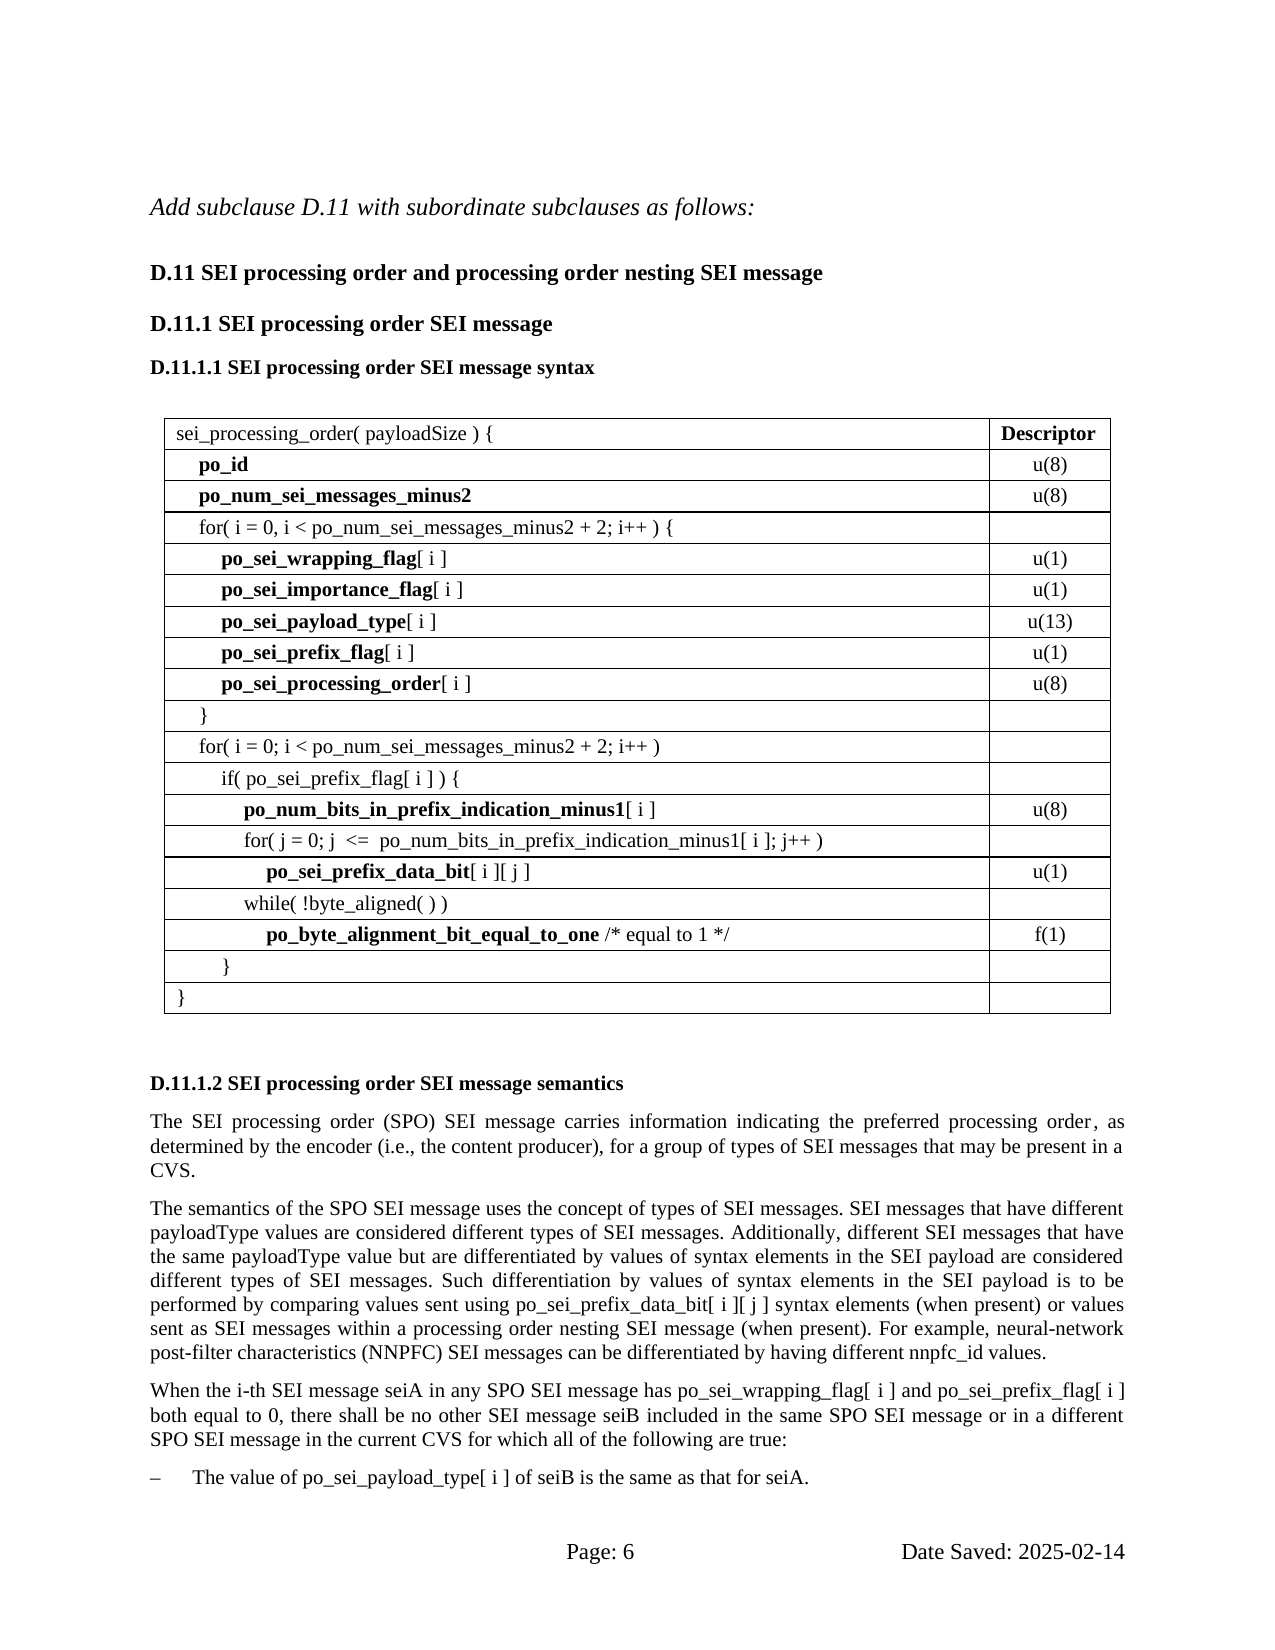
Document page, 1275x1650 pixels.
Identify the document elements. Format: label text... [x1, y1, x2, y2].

table_cell po_sei_wrapping_flag[ i ] [165, 544, 989, 574]
text D.11.1.2 SEI processing order SEI message semantics [150, 1071, 1125, 1095]
table_cell u(1) [990, 575, 1110, 606]
table_cell [990, 951, 1110, 982]
table_cell u(8) [990, 450, 1110, 480]
table_cell po_sei_prefix_flag[ i ] [165, 638, 989, 668]
text The SEI processing order (SPO) SEI message carries information indicating the preferred processing order, as determined by the encoder (i.e., the content producer), for a group of types of SEI messages that may be present in a CVS. [150, 1109, 1125, 1182]
table_cell u(8) [990, 795, 1110, 825]
table_cell [990, 826, 1110, 856]
table_cell [990, 889, 1110, 919]
table_cell po_sei_payload_type[ i ] [165, 607, 989, 637]
table_cell u(1) [990, 638, 1110, 668]
table_cell for( j = 0; j <= po_num_bits_in_prefix_indication_minus1[ i ]; j++ ) [165, 826, 989, 856]
table_cell po_id [165, 450, 989, 480]
text The semantics of the SPO SEI message uses the concept of types of SEI messages. SEI messages that have different payloadType values are considered different types of SEI messages. Additionally, different SEI messages that have the same payloadType value but are differentiated by values of syntax elements in the SEI payload are considered different types of SEI messages. Such differentiation by values of syntax elements in the SEI payload is to be performed by comparing values sent using po_sei_prefix_data_bit[ i ][ j ] syntax elements (when present) or values sent as SEI messages within a processing order nesting SEI message (when present). For example, neural-network post-filter characteristics (NNPFC) SEI messages can be differentiated by having different nnpfc_id values. [150, 1196, 1125, 1364]
table_cell if( po_sei_prefix_flag[ i ] ) { [165, 763, 989, 794]
table_cell [990, 983, 1110, 1013]
text D.11.1 SEI processing order SEI message [150, 310, 1125, 336]
table_cell po_num_sei_messages_minus2 [165, 481, 989, 511]
table_cell po_num_bits_in_prefix_indication_minus1[ i ] [165, 795, 989, 825]
table_cell while( !byte_aligned( ) ) [165, 889, 989, 919]
table_cell u(13) [990, 607, 1110, 637]
table_cell for( i = 0, i < po_num_sei_messages_minus2 + 2; i++ ) { [165, 513, 989, 543]
table_cell u(1) [990, 858, 1110, 888]
table_cell [990, 763, 1110, 794]
text D.11.1.1 SEI processing order SEI message syntax [150, 355, 1125, 379]
table_cell [990, 732, 1110, 762]
table_cell po_byte_alignment_bit_equal_to_one /* equal to 1 */ [165, 920, 989, 950]
table_cell u(8) [990, 669, 1110, 699]
table_cell } [165, 983, 989, 1013]
table_cell po_sei_importance_flag[ i ] [165, 575, 989, 606]
table_cell po_sei_processing_order[ i ] [165, 669, 989, 699]
table_cell [990, 701, 1110, 731]
table_header Descriptor [990, 419, 1110, 449]
text – The value of po_sei_payload_type[ i ] of seiB is the same as that for seiA. [150, 1465, 1125, 1490]
text Add subclause D.11 with subordinate subclauses as follows: [150, 192, 1125, 221]
table_cell po_sei_prefix_data_bit[ i ][ j ] [165, 858, 989, 888]
table_cell u(1) [990, 544, 1110, 574]
table_cell } [165, 701, 989, 731]
table_cell f(1) [990, 920, 1110, 950]
table_header sei_processing_order( payloadSize ) { [165, 419, 989, 449]
table_cell [990, 513, 1110, 543]
table_cell u(8) [990, 481, 1110, 511]
table_cell for( i = 0; i < po_num_sei_messages_minus2 + 2; i++ ) [165, 732, 989, 762]
table_cell } [165, 951, 989, 982]
text When the i-th SEI message seiA in any SPO SEI message has po_sei_wrapping_flag[ i ] and po_sei_prefix_flag[ i ] both equal to 0, there shall be no other SEI message seiB included in the same SPO SEI message or in a different SPO SEI message in the current CVS for which all of the following are true: [150, 1378, 1125, 1451]
text D.11 SEI processing order and processing order nesting SEI message [150, 258, 1125, 285]
